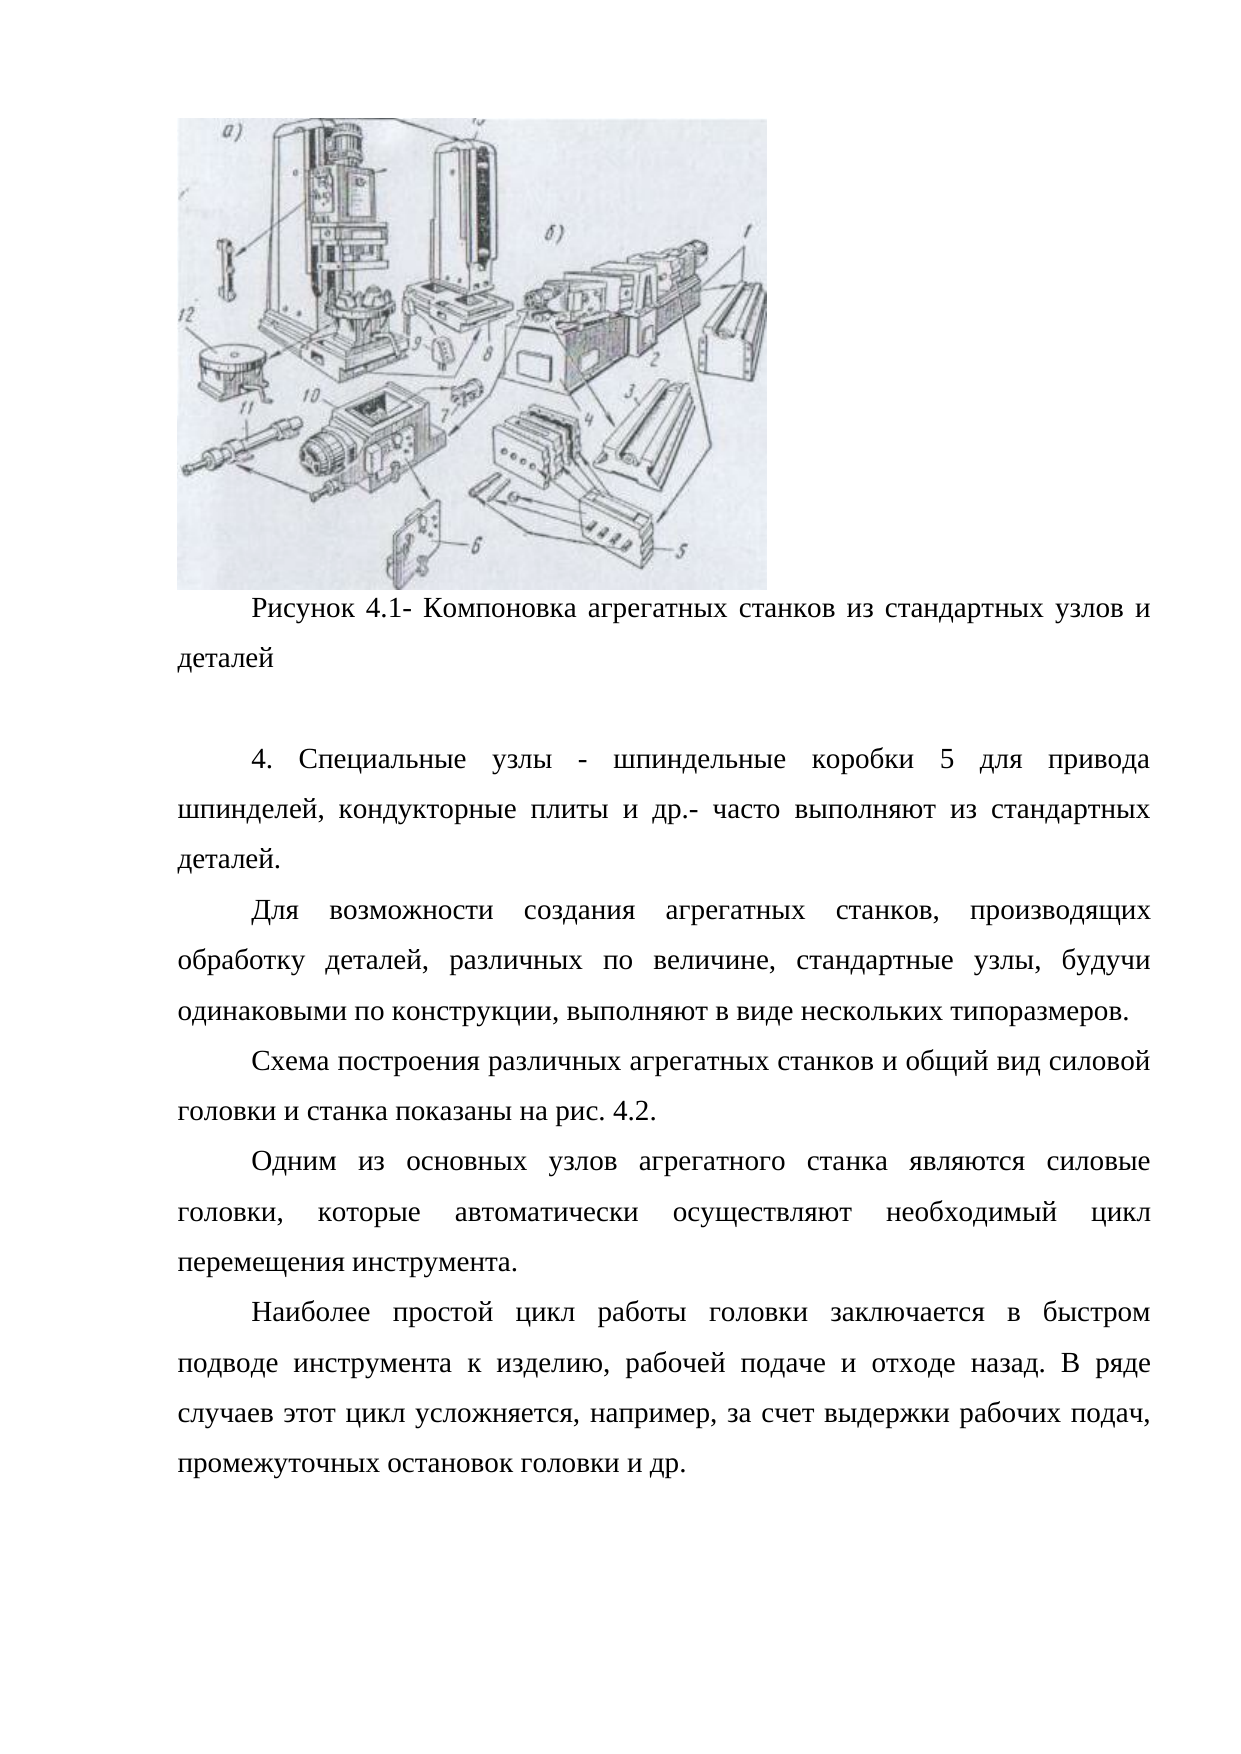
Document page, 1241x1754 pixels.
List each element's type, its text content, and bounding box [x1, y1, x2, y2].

text Одним из основных узлов агрегатного станка являются силовые головки, которые автоматически осуществляют необходимый цикл перемещения инструмента. [177, 1143, 1152, 1278]
text 4. Специальные узлы - шпиндельные коробки 5 для привода шпинделей, кондукторные плиты и др.- часто выполняют из стандартных деталей. [177, 741, 1152, 875]
text Для возможности создания агрегатных станков, производящих обработку деталей, различных по величине, стандартные узлы, будучи одинаковыми по конструкции, выполняют в виде нескольких типоразмеров. [177, 892, 1152, 1026]
picture [177, 118, 767, 590]
text Рисунок 4.1- Компоновка агрегатных станков из стандартных узлов и деталей [177, 590, 1152, 674]
text Наиболее простой цикл работы головки заключается в быстром подводе инструмента к изделию, рабочей подаче и отходе назад. В ряде случаев этот цикл усложняется, например, за счет выдержки рабочих подач, промежуточных остановок головки и др. [177, 1294, 1152, 1479]
text Схема построения различных агрегатных станков и общий вид силовой головки и станка показаны на рис. 4.2. [177, 1043, 1152, 1127]
